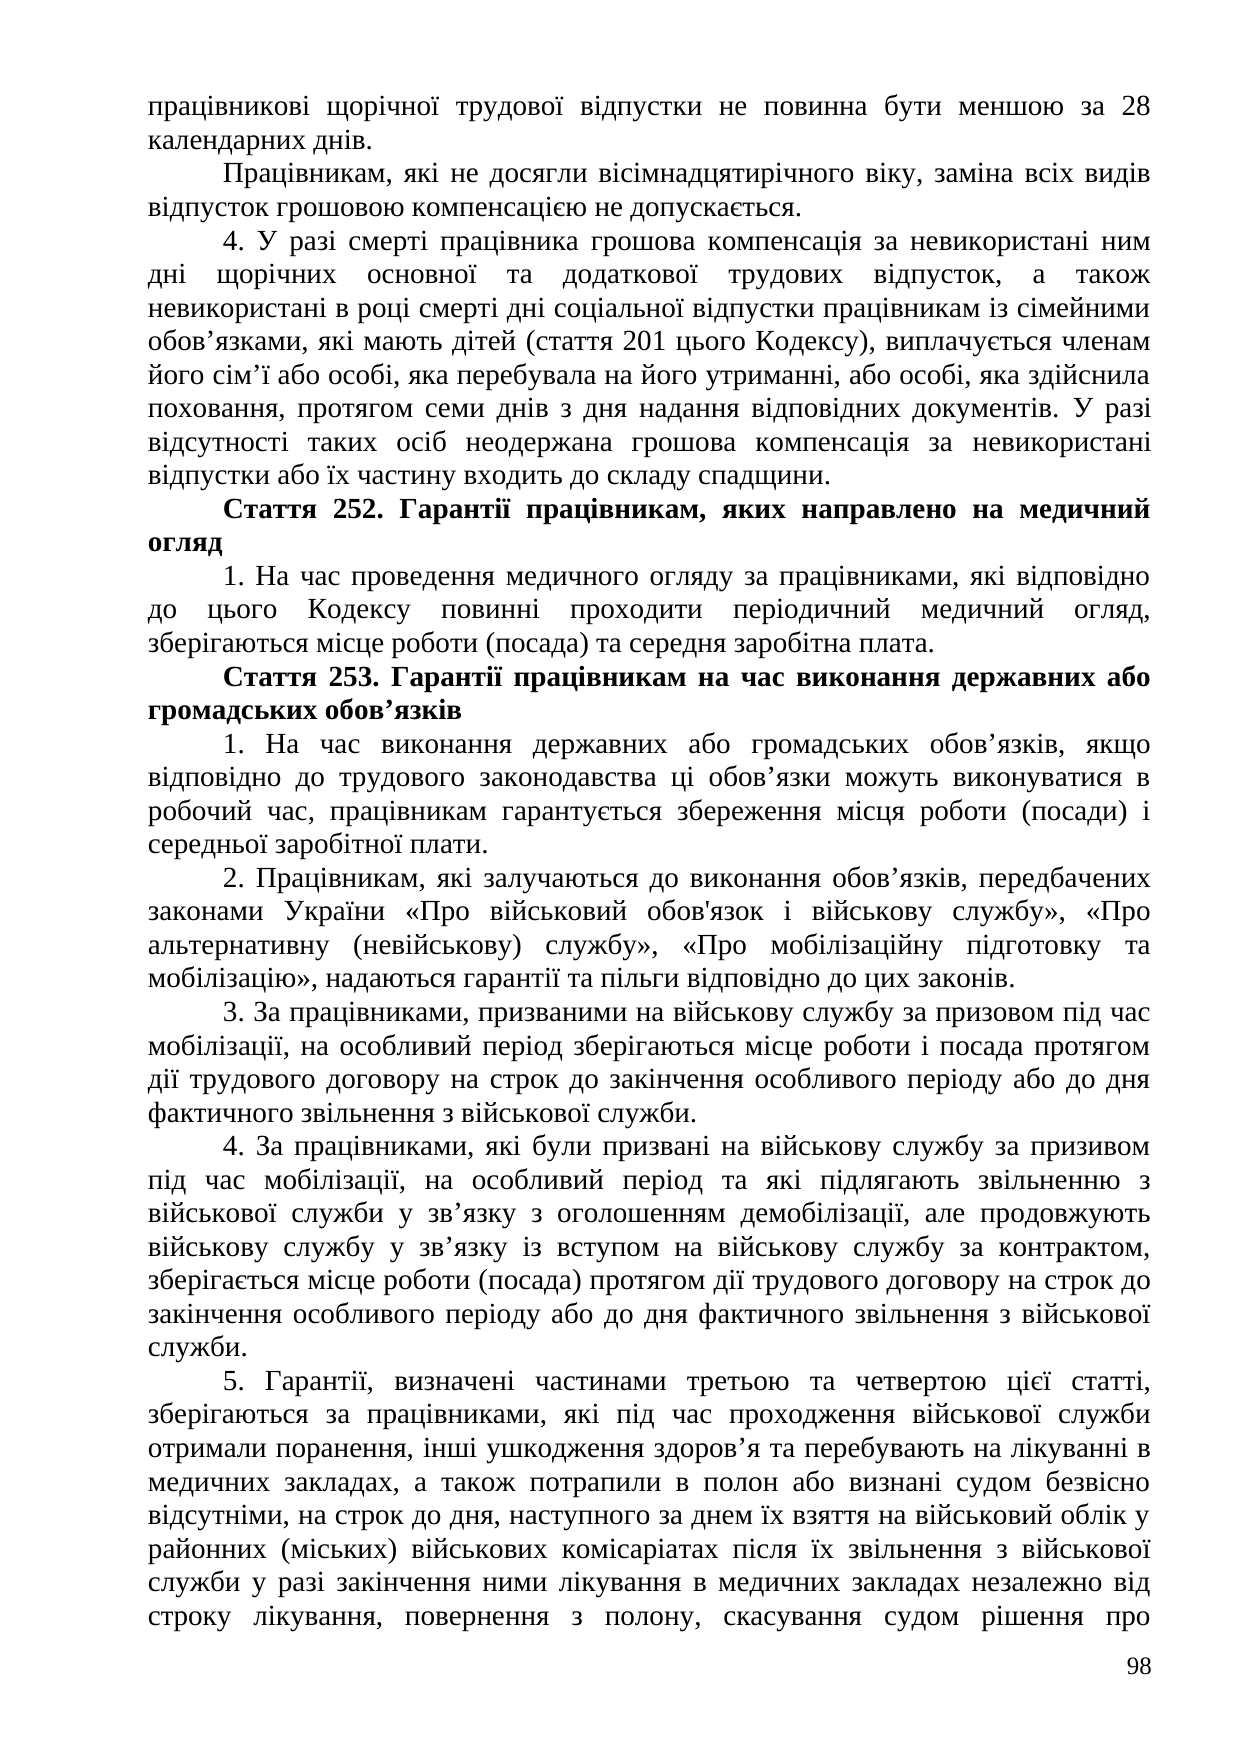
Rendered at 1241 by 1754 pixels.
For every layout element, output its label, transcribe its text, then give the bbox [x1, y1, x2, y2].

text 4. У разі смерті працівника грошова компенсація за невикористані ним дні щорічних основної та додаткової трудових відпусток, а також невикористані в році смерті дні соціальної відпустки працівникам із сімейними обов’язками, які мають дітей (стаття 201 цього Кодексу), виплачується членам його сім’ї або особі, яка перебувала на його утриманні, або особі, яка здійснила поховання, протягом семи днів з дня надання відповідних документів. У разі відсутності таких осіб неодержана грошова компенсація за невикористані відпустки або їх частину входить до складу спадщини. [148, 223, 1152, 491]
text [148, 88, 1152, 156]
text Стаття 252. Гарантії працівникам, яких направлено на медичний огляд [148, 491, 1152, 558]
text 1. На час виконання державних або громадських обов’язків, якщо відповідно до трудового законодавства ці обов’язки можуть виконуватися в робочий час, працівникам гарантується збереження місця роботи (посади) і середньої заробітної плати. [148, 726, 1152, 860]
text 1. На час проведення медичного огляду за працівниками, які відповідно до цього Кодексу повинні проходити періодичний медичний огляд, зберігаються місце роботи (посада) та середня заробітна плата. [148, 558, 1152, 659]
text 3. За працівниками, призваними на військову службу за призовом під час мобілізації, на особливий період зберігаються місце роботи і посада протягом дії трудового договору на строк до закінчення особливого періоду або до дня фактичного звільнення з військової служби. [148, 994, 1152, 1128]
text Стаття 253. Гарантії працівникам на час виконання державних або громадських обов’язків [148, 659, 1152, 726]
text 2. Працівникам, які залучаються до виконання обов’язків, передбачених законами України «Про військовий обов'язок і військову службу», «Про альтернативну (невійськову) службу», «Про мобілізаційну підготовку та мобілізацію», надаються гарантії та пільги відповідно до цих законів. [148, 860, 1152, 994]
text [148, 1363, 1152, 1631]
text Працівникам, які не досягли вісімнадцятирічного віку, заміна всіх видів відпусток грошовою компенсацією не допускається. [148, 156, 1152, 223]
text 4. За працівниками, які були призвані на військову службу за призивом під час мобілізації, на особливий період та які підлягають звільненню з військової служби у зв’язку з оголошенням демобілізації, але продовжують військову службу у зв’язку із вступом на військову службу за контрактом, зберігається місце роботи (посада) протягом дії трудового договору на строк до закінчення особливого періоду або до дня фактичного звільнення з військової служби. [148, 1128, 1152, 1363]
